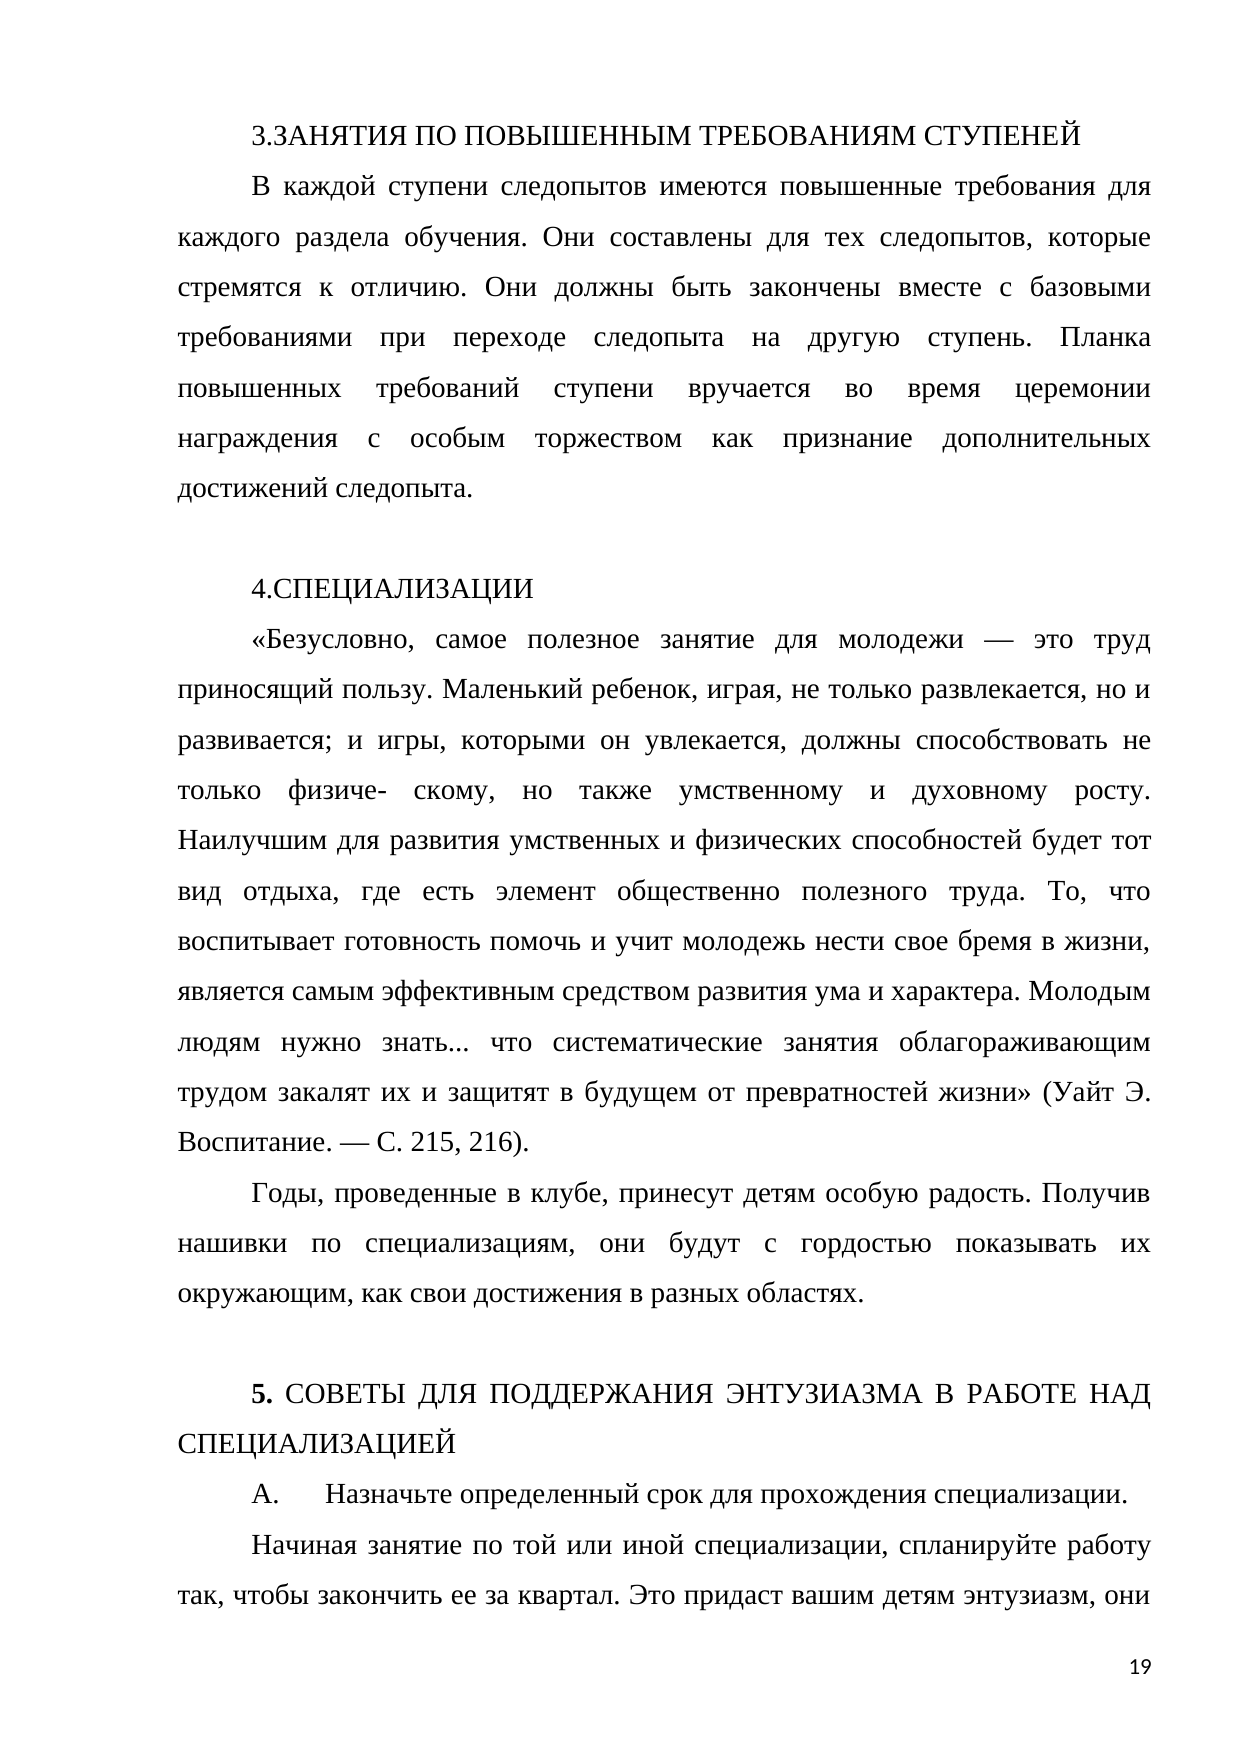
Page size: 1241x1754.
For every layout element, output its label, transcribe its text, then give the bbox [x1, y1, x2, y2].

list «Безусловно, самое полезное занятие для молодежи — это труд приносящий пользу. Маленький ребенок, играя, не только развлекается, но и развивается; и игры, которыми он увлекается, должны способствовать не только физиче- скому, но также умственному и духовному росту. Наилучшим для развития умственных и физических способностей будет тот вид отдыха, где есть элемент общественно полезного труда. То, что воспитывает готовность помочь и учит молодежь нести свое бремя в жизни, является самым эффективным средством развития ума и характера. Молодым людям нужно знать... что систематические занятия облагораживающим трудом закалят их и защитят в будущем от превратностей жизни» (Уайт Э. Воспитание. — С. 215, 216). [177, 621, 1152, 1158]
list 3.ЗАНЯТИЯ ПО ПОВЫШЕННЫМ ТРЕБОВАНИЯМ СТУПЕНЕЙ [177, 118, 1152, 152]
list 4.СПЕЦИАЛИЗАЦИИ [177, 571, 1152, 604]
list Годы, проведенные в клубе, принесут детям особую радость. Получив нашивки по специализациям, они будут с гордостью показывать их окружающим, как свои достижения в разных областях. [177, 1175, 1152, 1309]
list Назначьте определенный срок для прохождения специализации. [177, 1477, 1152, 1510]
list 5. СОВЕТЫ ДЛЯ ПОДДЕРЖАНИЯ ЭНТУЗИАЗМА В РАБОТЕ НАД СПЕЦИАЛИЗАЦИЕЙ [177, 1376, 1152, 1460]
list В каждой ступени следопытов имеются повышенные требования для каждого раздела обучения. Они составлены для тех следопытов, которые стремятся к отличию. Они должны быть закончены вместе с базовыми требованиями при переходе следопыта на другую ступень. Планка повышенных требований ступени вручается во время церемонии награждения с особым торжеством как признание дополнительных достижений следопыта. [177, 168, 1152, 504]
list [177, 1527, 1152, 1611]
